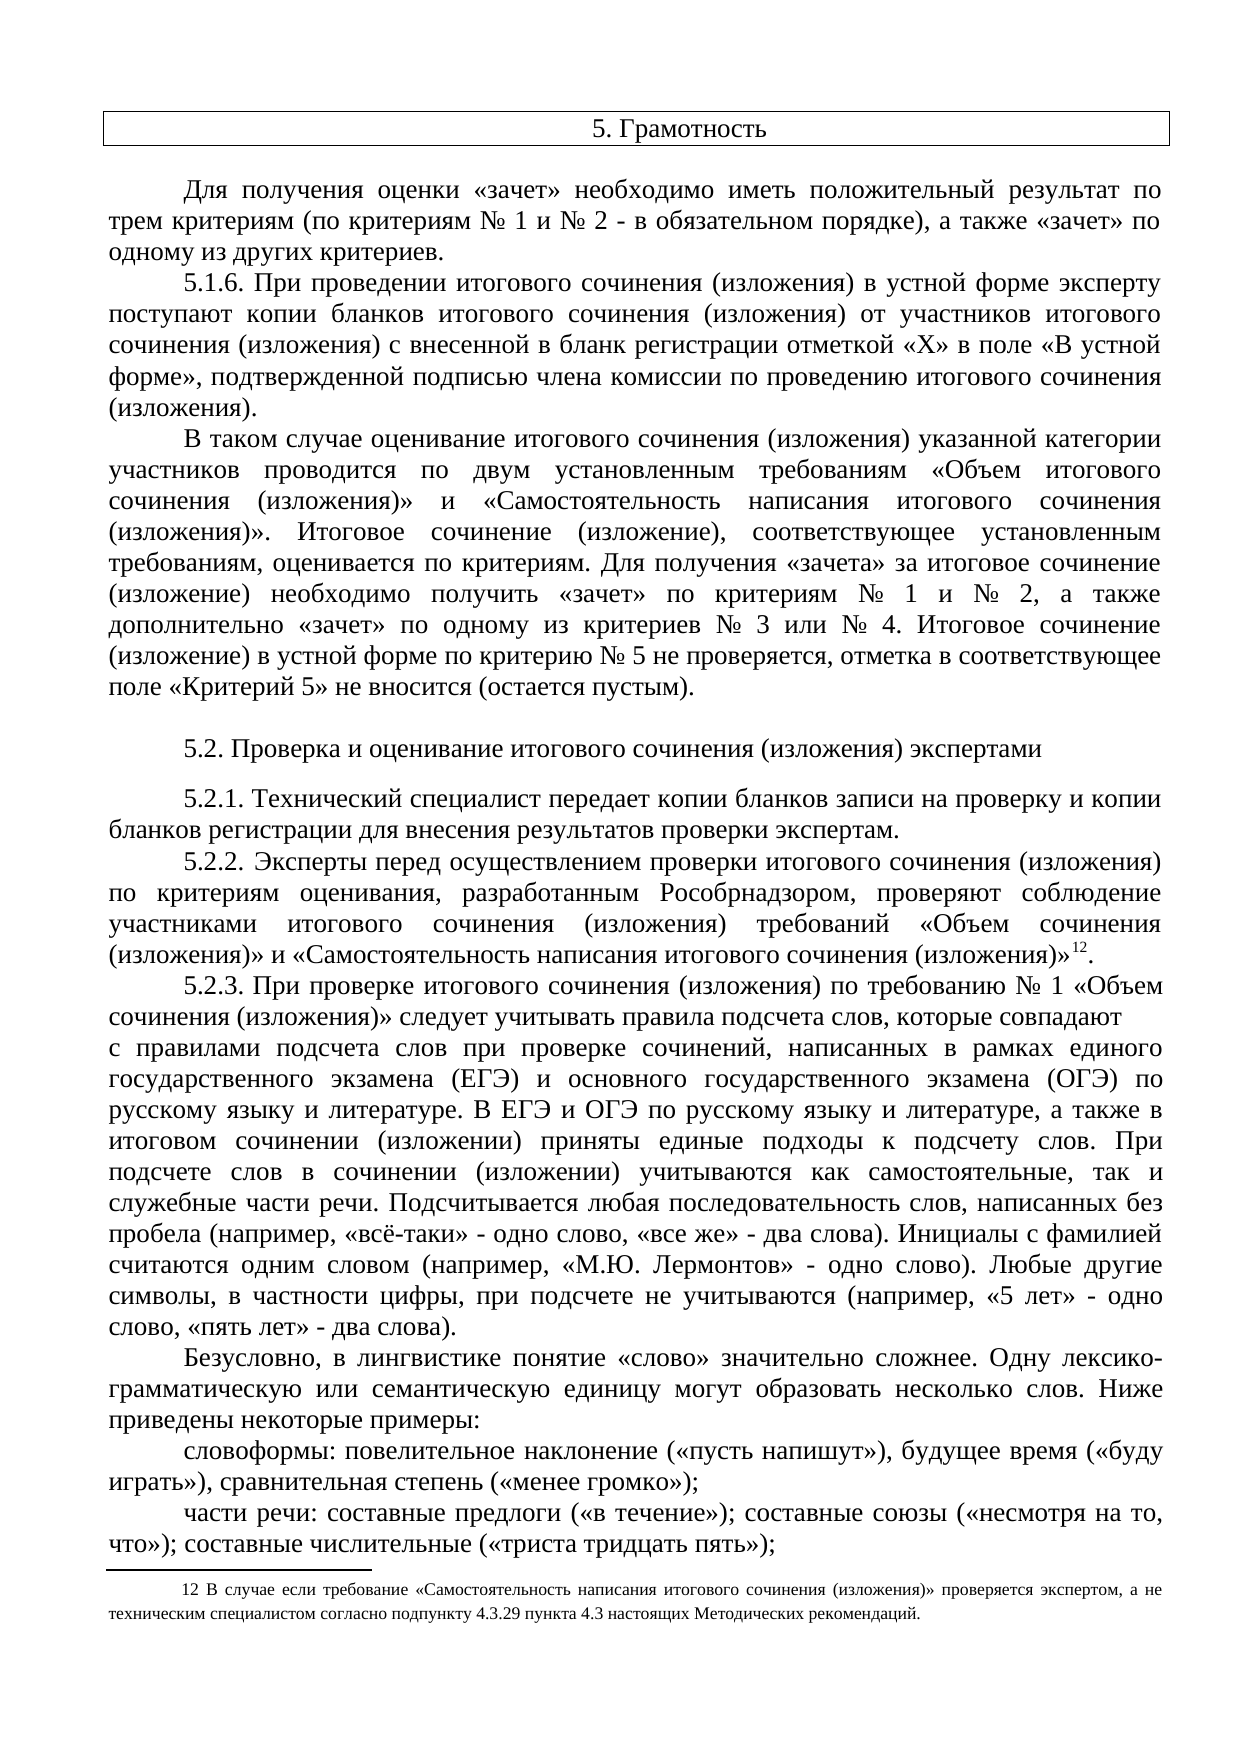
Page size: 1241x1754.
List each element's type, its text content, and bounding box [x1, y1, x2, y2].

table_cell 5. Грамотность [104, 112, 1169, 145]
list При проверке итогового сочинения (изложения) по требованию № 1 «Объем сочинения (изложения)» следует учитывать правила подсчета слов, которые совпадают [108, 969, 1164, 1031]
text словоформы: повелительное наклонение («пусть напишут»), будущее время («буду играть»), сравнительная степень («менее громко»); [108, 1435, 1164, 1497]
list Эксперты перед осуществлением проверки итогового сочинения (изложения) по критериям оценивания, разработанным Рособрнадзором, проверяют соблюдение участниками итогового сочинения (изложения) требований «Объем сочинения (изложения)» и «Самостоятельность написания итогового сочинения (изложения)». [108, 845, 1162, 969]
text Для получения оценки «зачет» необходимо иметь положительный результат по трем критериям (по критериям № 1 и № 2 - в обязательном порядке), а также «зачет» по одному из других критериев. [108, 174, 1162, 267]
list Технический специалист передает копии бланков записи на проверку и копии бланков регистрации для внесения результатов проверки экспертам. [108, 783, 1162, 845]
text Безусловно, в лингвистике понятие «слово» значительно сложнее. Одну лексико- грамматическую или семантическую единицу могут образовать несколько слов. Ниже приведены некоторые примеры: [108, 1342, 1164, 1435]
text 5.2. Проверка и оценивание итогового сочинения (изложения) экспертами [108, 737, 1167, 763]
text с правилами подсчета слов при проверке сочинений, написанных в рамках единого государственного экзамена (ЕГЭ) и основного государственного экзамена (ОГЭ) по русскому языку и литературе. В ЕГЭ и ОГЭ по русскому языку и литературе, а также в итоговом сочинении (изложении) приняты единые подходы к подсчету слов. При подсчете слов в сочинении (изложении) учитываются как самостоятельные, так и служебные части речи. Подсчитывается любая последовательность слов, написанных без пробела (например, «всё-таки» - одно слово, «все же» - два слова). Инициалы с фамилией считаются одним словом (например, «М.Ю. Лермонтов» - одно слово). Любые другие символы, в частности цифры, при подсчете не учитываются (например, «5 лет» - одно слово, «пять лет» - два слова). [108, 1031, 1164, 1342]
text части речи: составные предлоги («в течение»); составные союзы («несмотря на то, что»); составные числительные («триста тридцать пять»); [108, 1497, 1164, 1559]
text 5.1.6. При проведении итогового сочинения (изложения) в устной форме эксперту поступают копии бланков итогового сочинения (изложения) от участников итогового сочинения (изложения) с внесенной в бланк регистрации отметкой «Х» в поле «В устной форме», подтвержденной подписью члена комиссии по проведению итогового сочинения (изложения). [108, 267, 1162, 422]
text В таком случае оценивание итогового сочинения (изложения) указанной категории участников проводится по двум установленным требованиям «Объем итогового сочинения (изложения)» и «Самостоятельность написания итогового сочинения (изложения)». Итоговое сочинение (изложение), соответствующее установленным требованиям, оценивается по критериям. Для получения «зачета» за итоговое сочинение (изложение) необходимо получить «зачет» по критериям № 1 и № 2, а также дополнительно «зачет» по одному из критериев № 3 или № 4. Итоговое сочинение (изложение) в устной форме по критерию № 5 не проверяется, отметка в соответствующее поле «Критерий 5» не вносится (остается пустым). [108, 422, 1162, 702]
